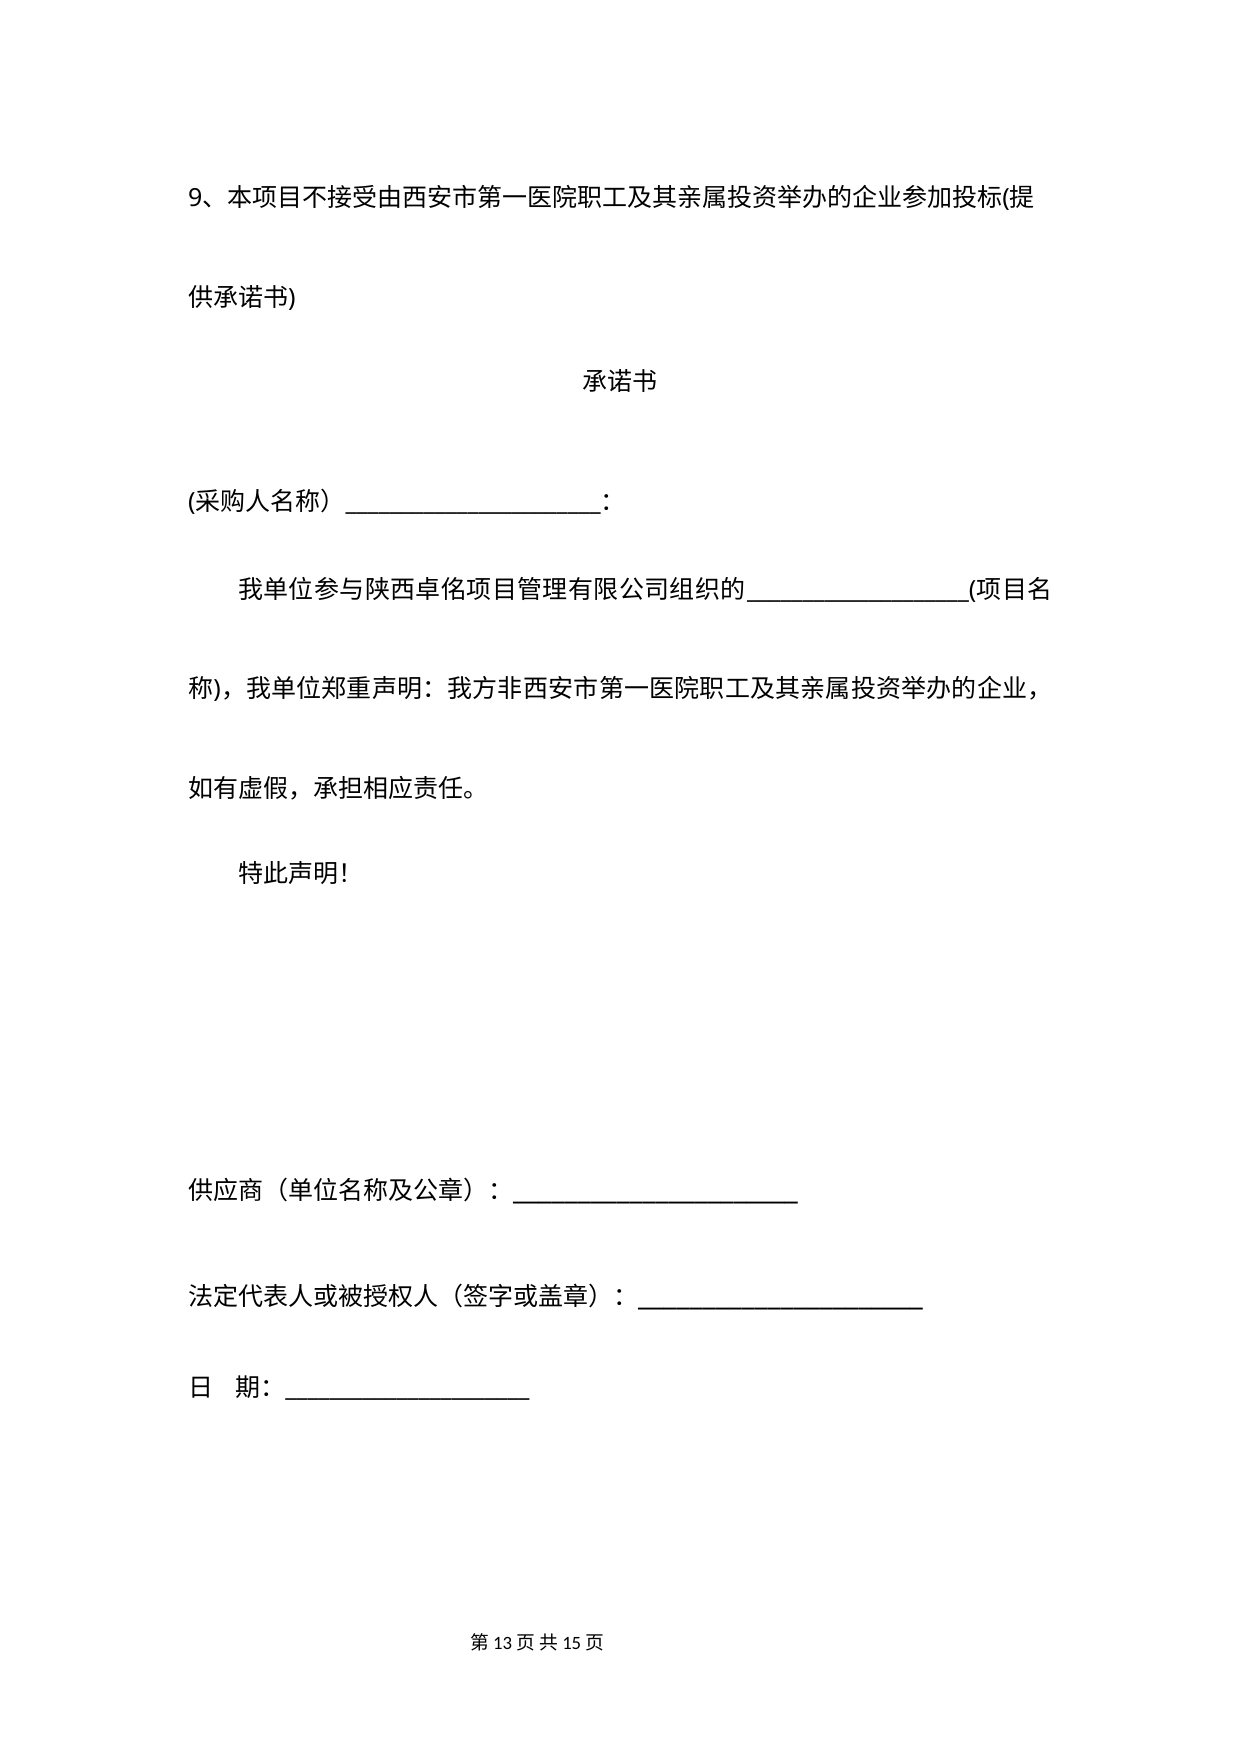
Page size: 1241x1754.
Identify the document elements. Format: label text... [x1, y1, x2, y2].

text 我单位参与陕西卓佲项目管理有限公司组织的____________________(项目名称)，我单位郑重声明：我方非西安市第一医院职工及其亲属投资举办的企业，如有虚假，承担相应责任。 [188, 554, 1052, 820]
text 日 期：______________________ [188, 1367, 1052, 1404]
text (采购人名称）_______________________： [188, 482, 1052, 518]
text 特此声明！ [188, 838, 1052, 904]
text 法定代表人或被授权人（签字或盖章）：______________________ [188, 1261, 1052, 1328]
text 9、本项目不接受由西安市第一医院职工及其亲属投资举办的企业参加投标(提供承诺书) [188, 162, 1052, 329]
text 供应商（单位名称及公章）：______________________ [188, 1155, 1052, 1222]
text 承诺书 [188, 347, 1052, 413]
